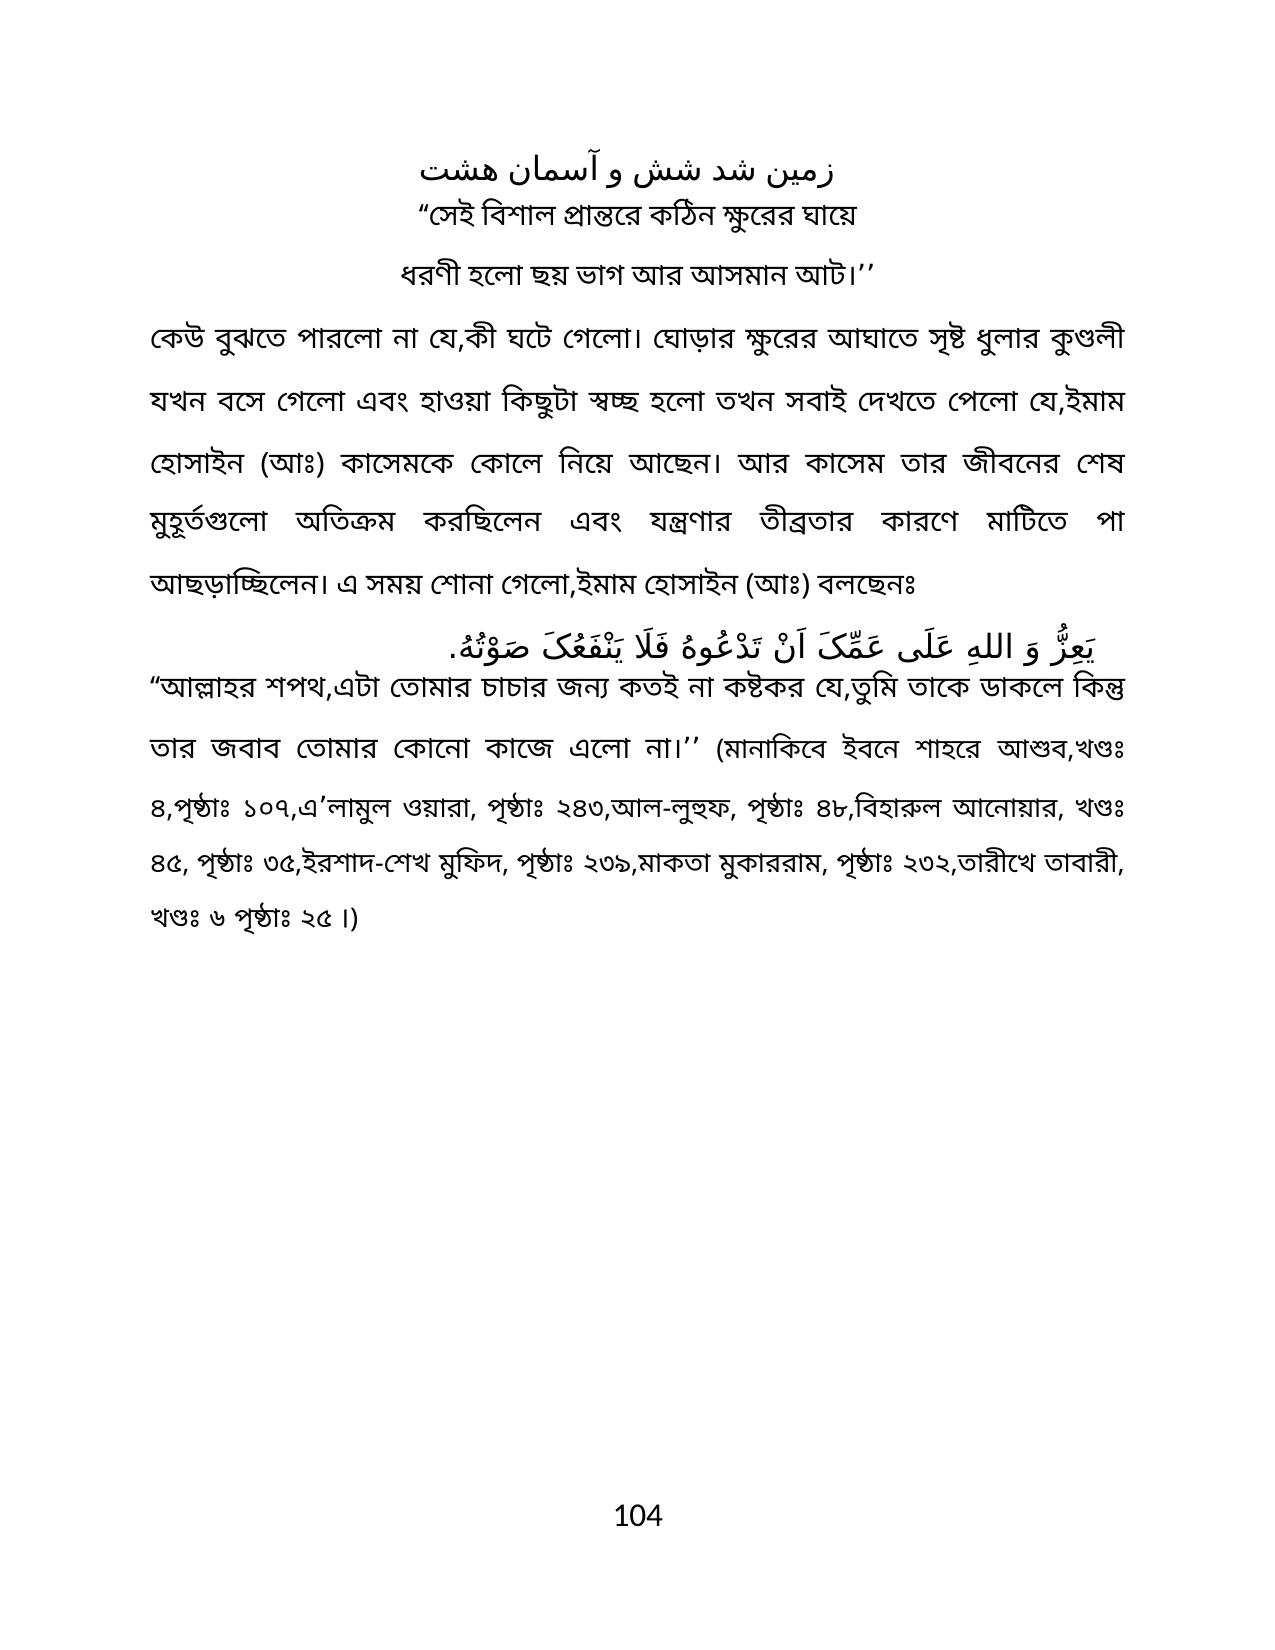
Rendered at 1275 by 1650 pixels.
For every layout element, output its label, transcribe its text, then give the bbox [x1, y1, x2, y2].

text يَعِزُّ وَ اللهِ عَلَی عَمِّکَ اَنْ تَدْعُوهُ فَلَا يَنْفَعُکَ صَوْتُهُ. [150, 628, 1125, 667]
text زمين شد شش و آسمان هشت [150, 150, 1125, 194]
text কেউ বুঝতে পারলো না যে,কী ঘটে গেলো। ঘোড়ার ক্ষুরের আঘাতে সৃষ্ট ধুলার কুণ্ডলী যখন বসে গেলো এবং হাওয়া কিছুটা স্বচ্ছ হলো তখন সবাই দেখতে পেলো যে,ইমাম হোসাইন (আঃ) কাসেমকে কোলে নিয়ে আছেন। আর কাসেম তার জীবনের শেষ মুহূর্তগুলো অতিক্রম করছিলেন এবং যন্ত্রণার তীব্রতার কারণে মাটিতে পা আছড়াচ্ছিলেন। এ সময় শোনা গেলো,ইমাম হোসাইন (আঃ) বলছেনঃ [150, 317, 1125, 606]
text ‘‘আল্লাহর শপথ,এটা তোমার চাচার জন্য কতই না কষ্টকর যে,তুমি তাকে ডাকলে কিন্তু তার জবাব তোমার কোনো কাজে এলো না।’’ (মানাকিবে ইবনে শাহরে আশুব,খণ্ডঃ ৪,পৃষ্ঠাঃ ১০৭,এ’লামুল ওয়ারা, পৃষ্ঠাঃ ২৪৩,আল-লুহুফ, পৃষ্ঠাঃ ৪৮,বিহারুল আনোয়ার, খণ্ডঃ ৪৫, পৃষ্ঠাঃ ৩৫,ইরশাদ-শেখ মুফিদ, পৃষ্ঠাঃ ২৩৯,মাকতা মুকাররাম, পৃষ্ঠাঃ ২৩২,তারীখে তাবারী, খণ্ডঃ ৬ পৃষ্ঠাঃ ২৫ ।) [150, 667, 1125, 936]
text ধরণী হলো ছয় ভাগ আর আসমান আট।’’ [150, 259, 1125, 298]
text ‘‘সেই বিশাল প্রান্তরে কঠিন ক্ষুরের ঘায়ে [150, 194, 1125, 237]
